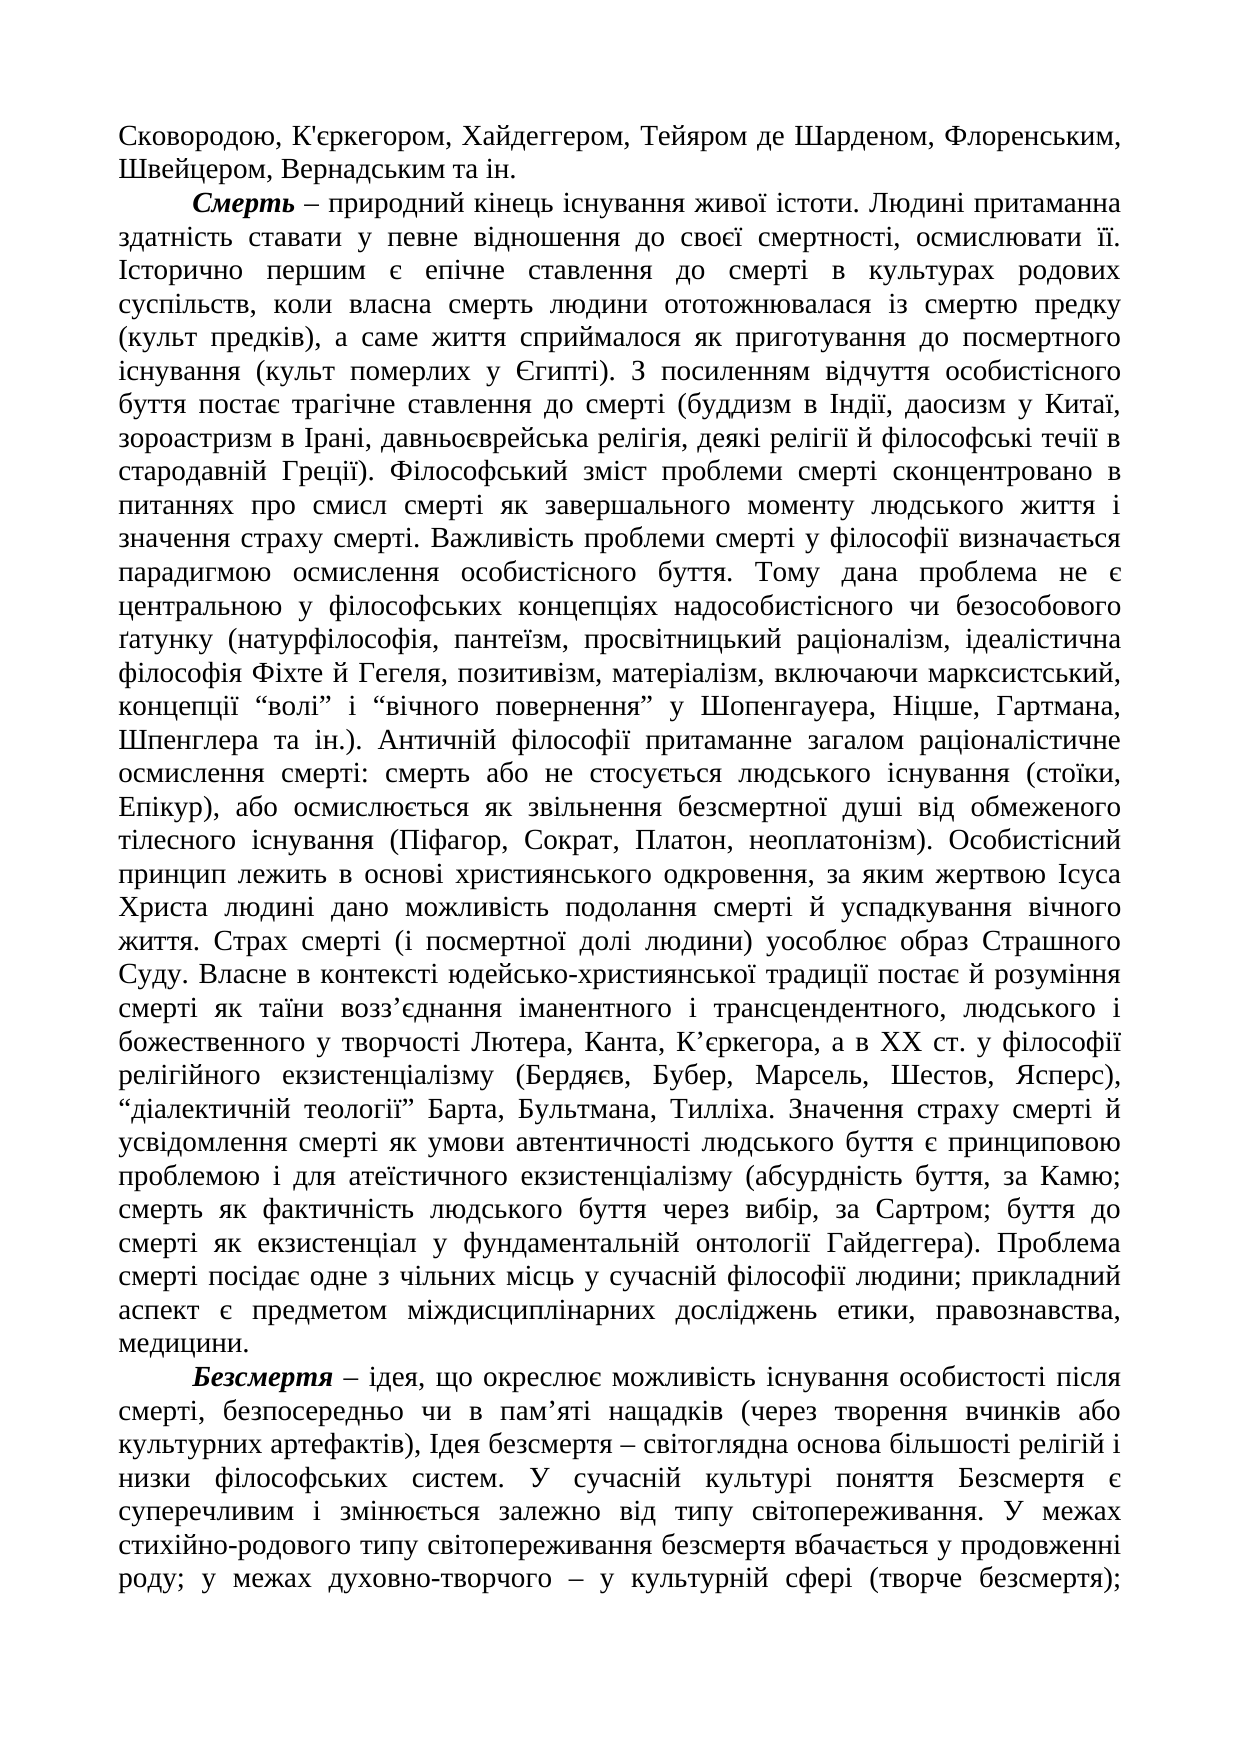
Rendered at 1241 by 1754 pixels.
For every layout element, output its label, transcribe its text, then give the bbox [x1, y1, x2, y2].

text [118, 118, 1122, 185]
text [118, 1359, 1122, 1594]
text Смерть – природний кінець існування живої істоти. Людині притаманна здатність ставати у певне відношення до своєї смертності, осмислювати її. Історично першим є епічне ставлення до смерті в культурах родових суспільств, коли власна смерть людини ототожнювалася із смертю предку (культ предків), а саме життя сприймалося як приготування до посмертного існування (культ померлих у Єгипті). З посиленням відчуття особистісного буття постає трагічне ставлення до смерті (буддизм в Індії, даосизм у Китаї, зороастризм в Ірані, давньоєврейська релігія, деякі релігії й філософські течії в стародавній Греції). Філософський зміст проблеми смерті сконцентровано в питаннях про смисл смерті як завершального моменту людського життя і значення страху смерті. Важливість проблеми смерті у філософії визначається парадигмою осмислення особистісного буття. Тому дана проблема не є центральною у філософських концепціях надособистісного чи безособового ґатунку (натурфілософія, пантеїзм, просвітницький раціоналізм, ідеалістична філософія Фіхте й Гегеля, позитивізм, матеріалізм, включаючи марксистський, концепції “волі” і “вічного повернення” у Шопенгауера, Ніцше, Гартмана, Шпенглера та ін.). Античній філософії притаманне загалом раціоналістичне осмислення смерті: смерть або не стосується людського існування (стоїки, Епікур), або осмислюється як звільнення безсмертної душі від обмеженого тілесного існування (Піфагор, Сократ, Платон, неоплатонізм). Особистісний принцип лежить в основі християнського одкровення, за яким жертвою Ісуса Христа людині дано можливість подолання смерті й успадкування вічного життя. Страх смерті (і посмертної долі людини) уособлює образ Страшного Суду. Власне в контексті юдейсько-християнської традиції постає й розуміння смерті як таїни возз’єднання іманентного і трансцендентного, людського і божественного у творчості Лютера, Канта, К’єркегора, а в XX ст. у філософії релігійного екзистенціалізму (Бердяєв, Бубер, Марсель, Шестов, Ясперс), “діалектичній теології” Барта, Бультмана, Тилліха. Значення страху смерті й усвідомлення смерті як умови автентичності людського буття є принциповою проблемою і для атеїстичного екзистенціалізму (абсурдність буття, за Камю; смерть як фактичність людського буття через вибір, за Сартром; буття до смерті як екзистенціал у фундаментальній онтології Гайдеггера). Проблема смерті посідає одне з чільних місць у сучасній філософії людини; прикладний аспект є предметом міждисциплінарних досліджень етики, правознавства, медицини. [118, 185, 1122, 1359]
